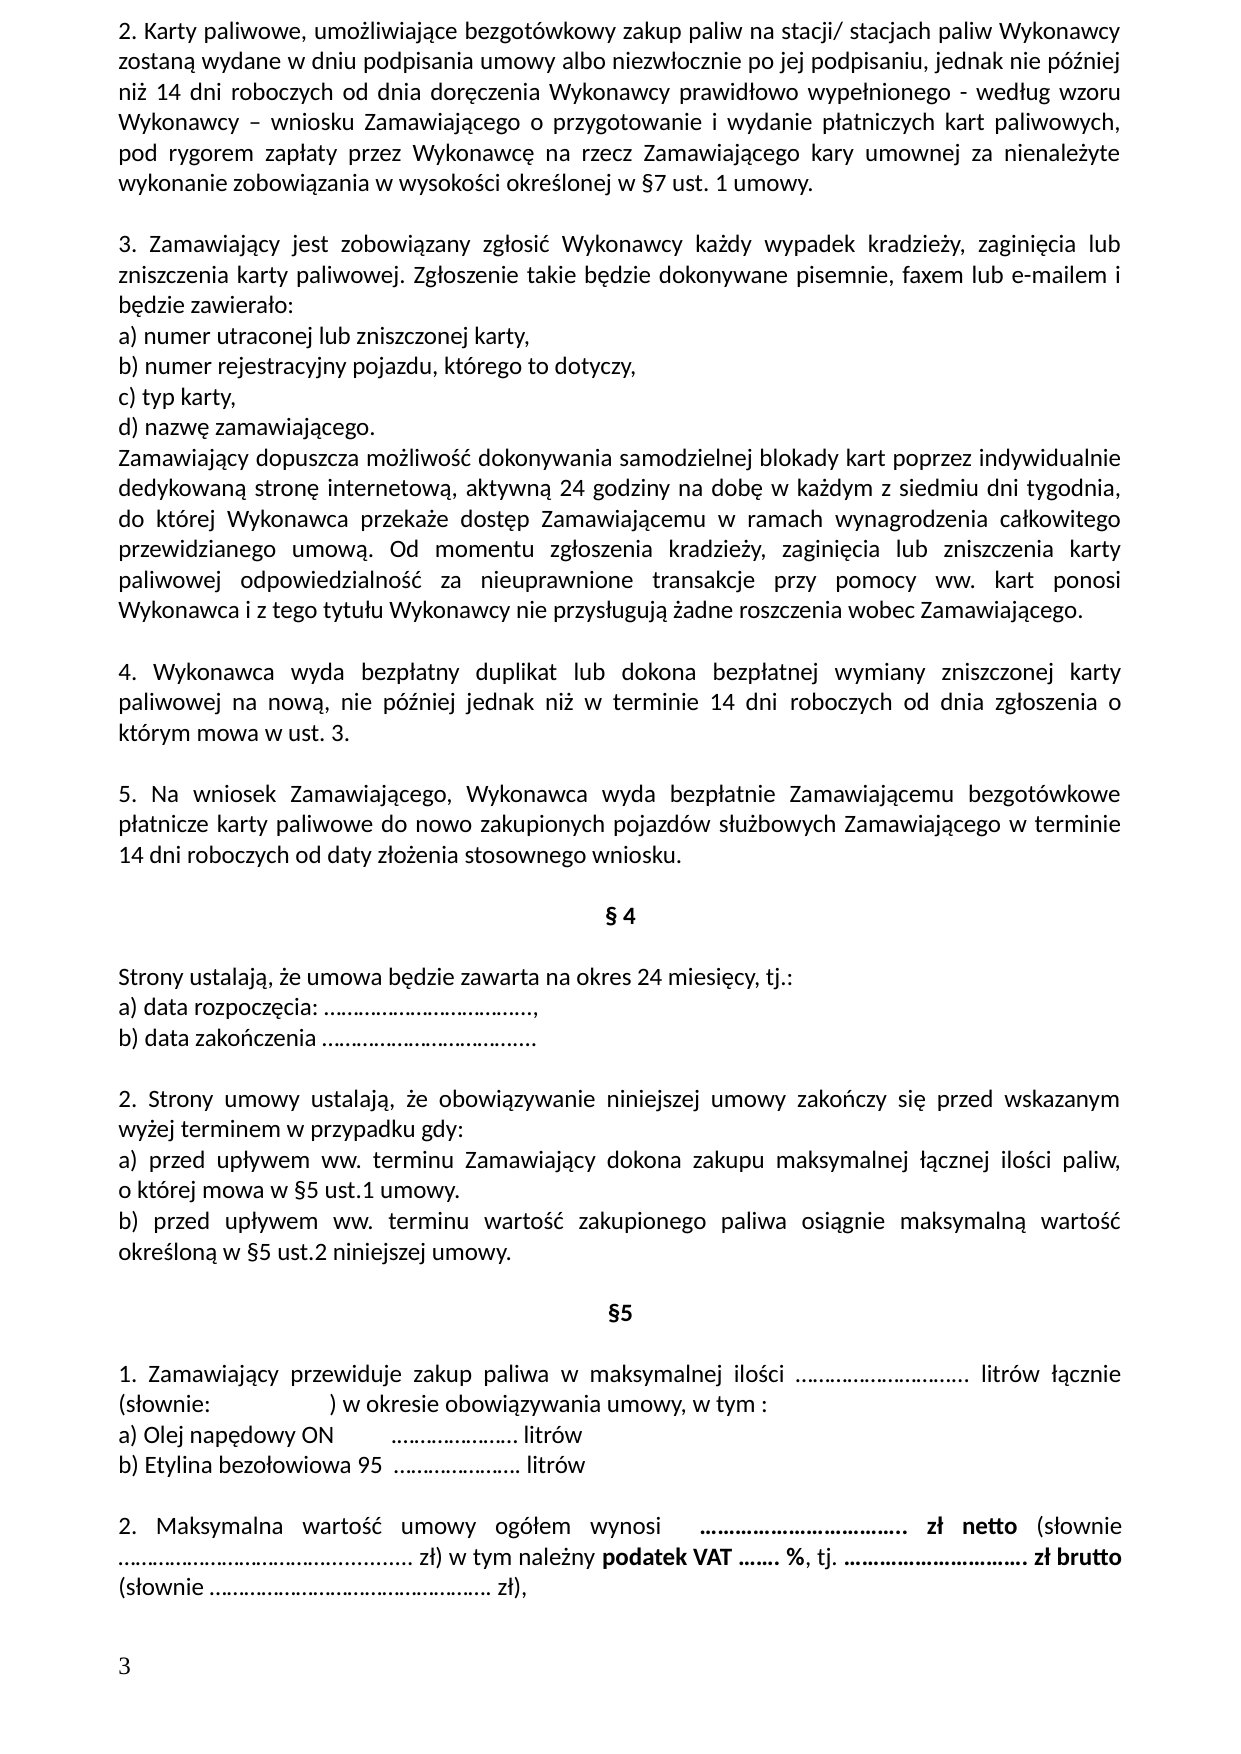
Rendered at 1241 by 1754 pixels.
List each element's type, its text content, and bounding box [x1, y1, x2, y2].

text a) numer utraconej lub zniszczonej karty, [118, 320, 1122, 351]
text a) Olej napędowy ON .………………… litrów [118, 1419, 1122, 1449]
text 4. Wykonawca wyda bezpłatny duplikat lub dokona bezpłatnej wymiany zniszczonej karty paliwowej na nową, nie później jednak niż w terminie 14 dni roboczych od dnia zgłoszenia o którym mowa w ust. 3. [118, 656, 1122, 747]
text 3. Zamawiający jest zobowiązany zgłosić Wykonawcy każdy wypadek kradzieży, zaginięcia lub zniszczenia karty paliwowej. Zgłoszenie takie będzie dokonywane pisemnie, faxem lub e-mailem i będzie zawierało: [118, 228, 1122, 320]
text b) Etylina bezołowiowa 95 …………………. litrów [118, 1449, 1122, 1480]
text b) numer rejestracyjny pojazdu, którego to dotyczy, [118, 351, 1122, 381]
text b) data zakończenia …………………………….... [118, 1022, 1122, 1052]
text 2. Karty paliwowe, umożliwiające bezgotówkowy zakup paliw na stacji/ stacjach paliw Wykonawcy zostaną wydane w dniu podpisania umowy albo niezwłocznie po jej podpisaniu, jednak nie później niż 14 dni roboczych od dnia doręczenia Wykonawcy prawidłowo wypełnionego - według wzoru Wykonawcy – wniosku Zamawiającego o przygotowanie i wydanie płatniczych kart paliwowych, pod rygorem zapłaty przez Wykonawcę na rzecz Zamawiającego kary umownej za nienależyte wykonanie zobowiązania w wysokości określonej w §7 ust. 1 umowy. [118, 15, 1122, 198]
text 1. Zamawiający przewiduje zakup paliwa w maksymalnej ilości ………………………... litrów łącznie (słownie: ) w okresie obowiązywania umowy, w tym : [118, 1358, 1122, 1419]
text Strony ustalają, że umowa będzie zawarta na okres 24 miesięcy, tj.: [118, 961, 1122, 991]
text 2. Strony umowy ustalają, że obowiązywanie niniejszej umowy zakończy się przed wskazanym wyżej terminem w przypadku gdy: [118, 1083, 1122, 1144]
text c) typ karty, [118, 381, 1122, 412]
text 2. Maksymalna wartość umowy ogółem wynosi …………………………….. zł netto (słownie ……………………………….............. zł) w tym należny podatek VAT ……. %, tj. …………………………. zł brutto (słownie …………………………………………. zł), [118, 1510, 1122, 1602]
text §5 [118, 1297, 1122, 1327]
text Zamawiający dopuszcza możliwość dokonywania samodzielnej blokady kart poprzez indywidualnie dedykowaną stronę internetową, aktywną 24 godziny na dobę w każdym z siedmiu dni tygodnia, do której Wykonawca przekaże dostęp Zamawiającemu w ramach wynagrodzenia całkowitego przewidzianego umową. Od momentu zgłoszenia kradzieży, zaginięcia lub zniszczenia karty paliwowej odpowiedzialność za nieuprawnione transakcje przy pomocy ww. kart ponosi Wykonawca i z tego tytułu Wykonawcy nie przysługują żadne roszczenia wobec Zamawiającego. [118, 442, 1122, 625]
text a) przed upływem ww. terminu Zamawiający dokona zakupu maksymalnej łącznej ilości paliw, o której mowa w §5 ust.1 umowy. [118, 1144, 1122, 1205]
text a) data rozpoczęcia: ……………………………..., [118, 991, 1122, 1022]
text 5. Na wniosek Zamawiającego, Wykonawca wyda bezpłatnie Zamawiającemu bezgotówkowe płatnicze karty paliwowe do nowo zakupionych pojazdów służbowych Zamawiającego w terminie 14 dni roboczych od daty złożenia stosownego wniosku. [118, 778, 1122, 869]
text d) nazwę zamawiającego. [118, 412, 1122, 442]
text b) przed upływem ww. terminu wartość zakupionego paliwa osiągnie maksymalną wartość określoną w §5 ust.2 niniejszej umowy. [118, 1205, 1122, 1266]
text § 4 [118, 900, 1122, 930]
